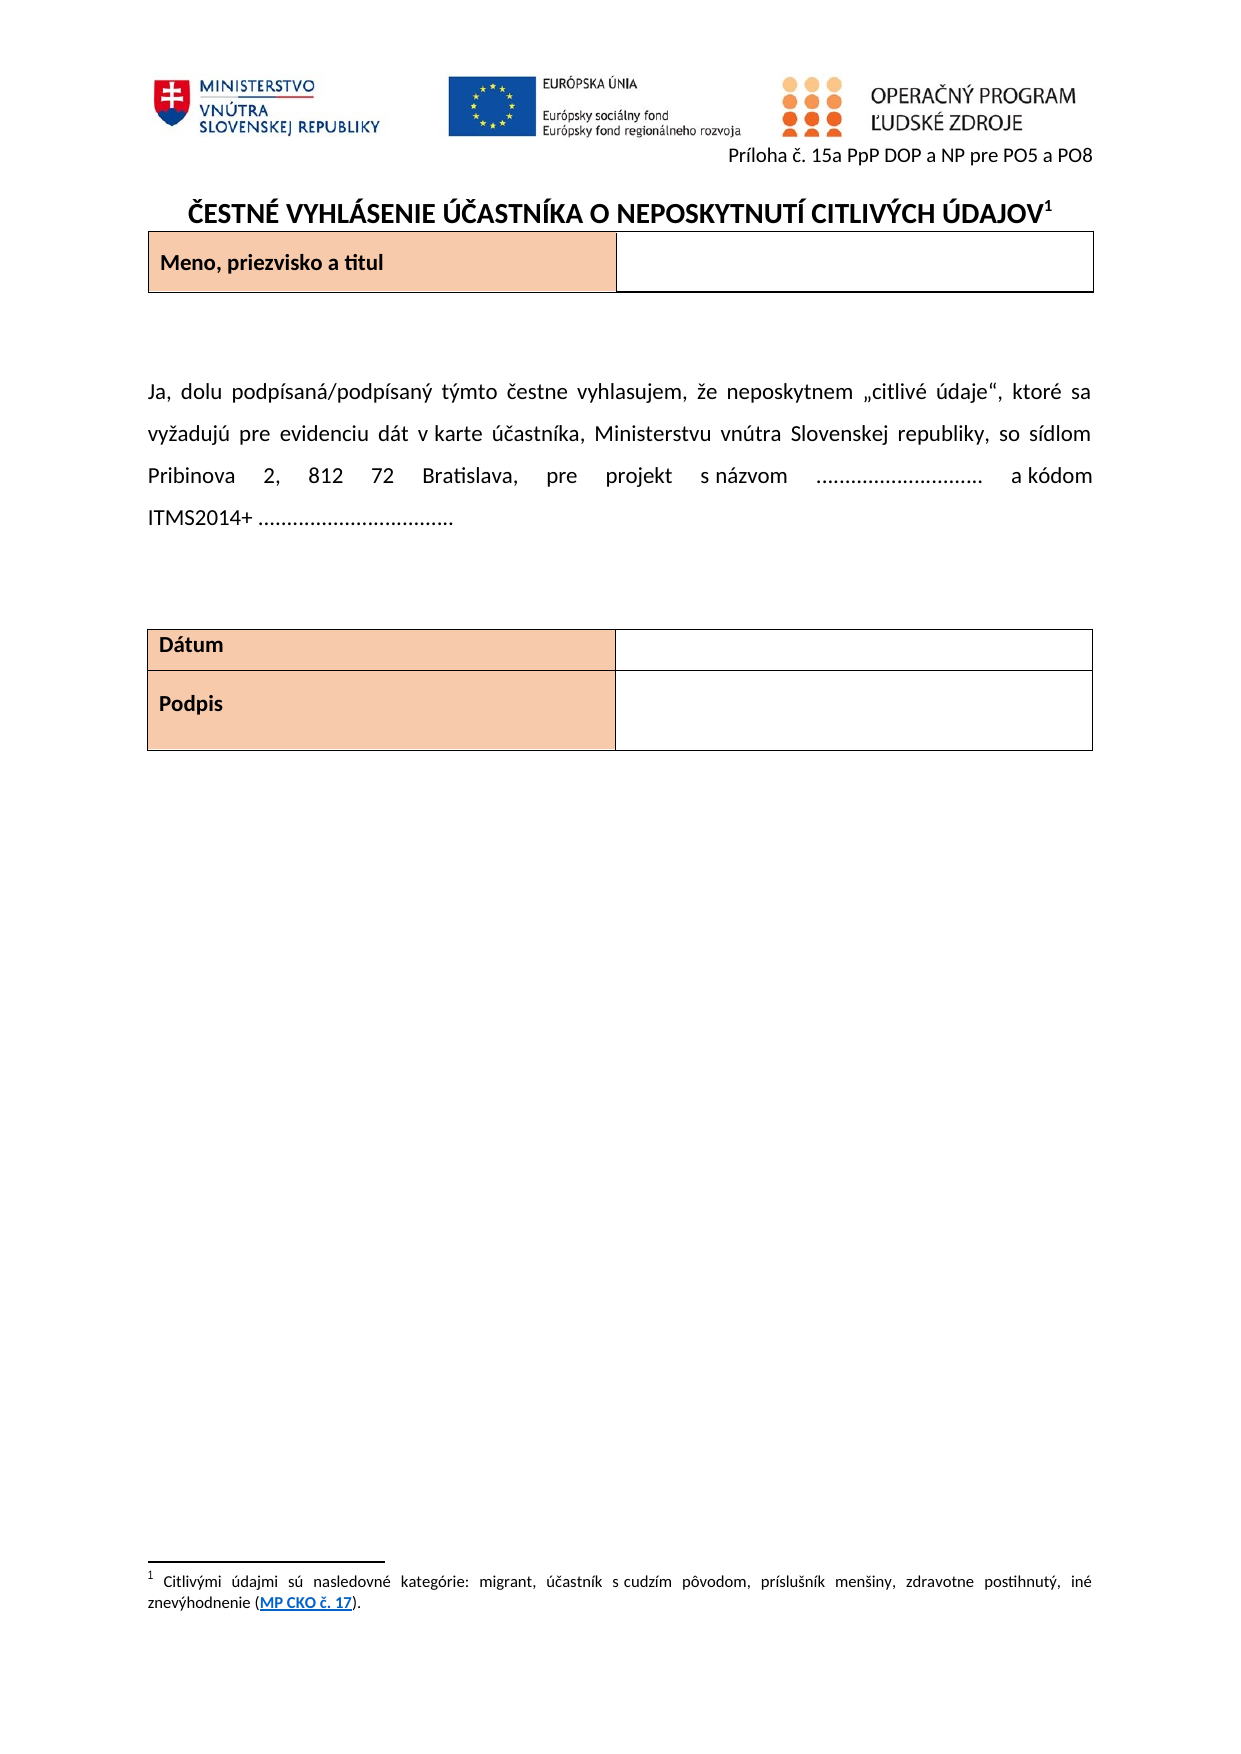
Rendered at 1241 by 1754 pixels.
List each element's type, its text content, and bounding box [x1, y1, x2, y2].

table_header Dátum [148, 630, 615, 670]
text ČESTNÉ VYHLÁSENIE ÚČASTNÍKA O NEPOSKYTNUTÍ CITLIVÝCH ÚDAJOV [148, 195, 1092, 231]
text Príloha č. 15a PpP DOP a NP pre PO5 a PO8 [148, 142, 1092, 167]
picture [147, 73, 1093, 141]
table_header [617, 232, 1093, 291]
table_cell [616, 671, 1092, 749]
table_cell Podpis [148, 671, 615, 749]
text Ja, dolu podpísaná/podpísaný týmto čestne vyhlasujem, že neposkytnem „citlivé údaje“, ktoré sa vyžadujú pre evidenciu dát v karte účastníka, Ministerstvu vnútra Slovenskej republiky, so sídlom Pribinova 2, 812 72 Bratislava, pre projekt s názvom ............................. a kódom ITMS2014+ .................................. [148, 377, 1092, 531]
table_header Meno, priezvisko a titul [149, 232, 616, 291]
table_header [616, 630, 1092, 670]
